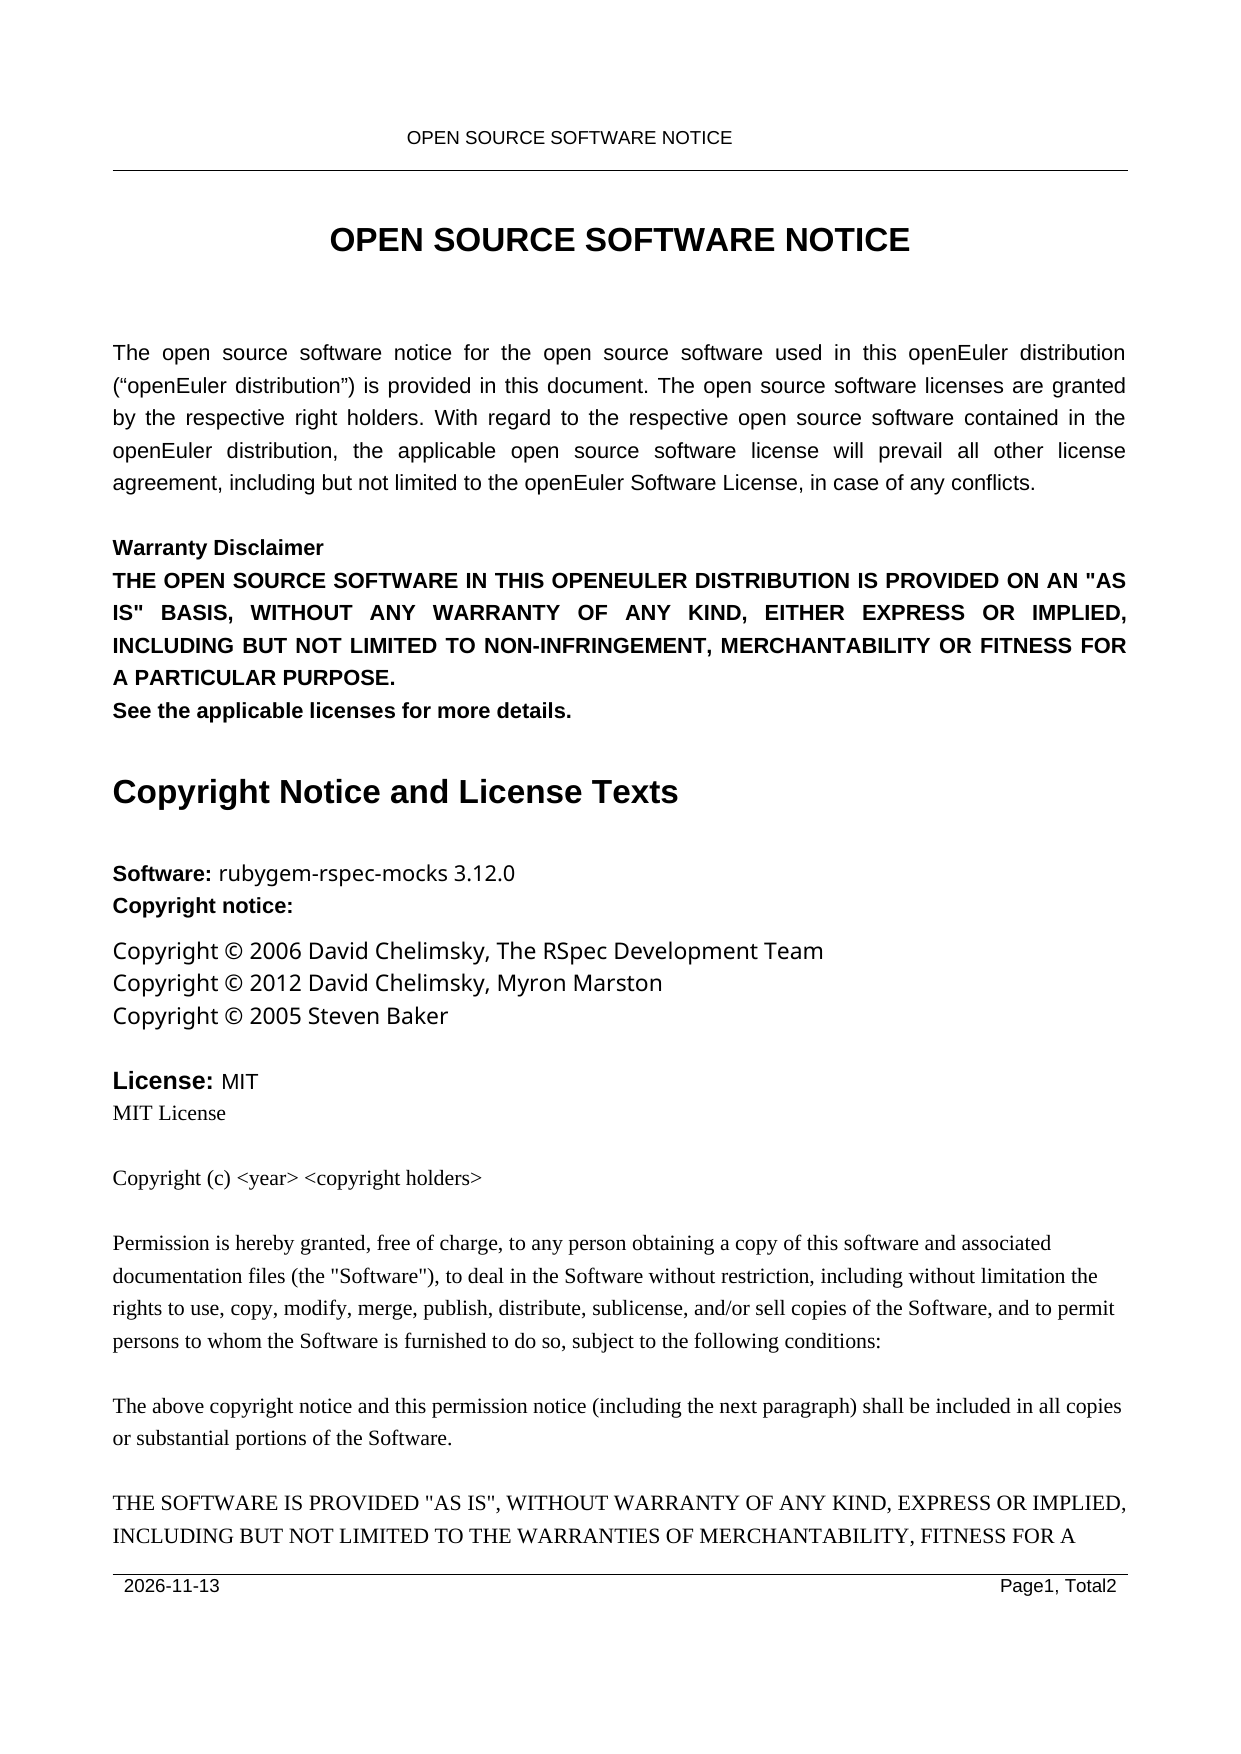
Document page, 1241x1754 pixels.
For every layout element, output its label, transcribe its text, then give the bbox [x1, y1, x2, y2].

text Copyright notice: [112, 889, 1128, 921]
text The open source software notice for the open source software used in this openEuler distribution (“openEuler distribution”) is provided in this document. The open source software licenses are granted by the respective right holders. With regard to the respective open source software contained in the openEuler distribution, the applicable open source software license will prevail all other license agreement, including but not limited to the openEuler Software License, in case of any conflicts. [112, 336, 1128, 499]
text Copyright Notice and License Texts [112, 759, 1128, 824]
title Software: rubygem-rspec-mocks 3.12.0 [112, 856, 1128, 889]
text THE OPEN SOURCE SOFTWARE IN THIS OPENEULER DISTRIBUTION IS PROVIDED ON AN "AS IS" BASIS, WITHOUT ANY WARRANTY OF ANY KIND, EITHER EXPRESS OR IMPLIED, INCLUDING BUT NOT LIMITED TO NON-INFRINGEMENT, MERCHANTABILITY OR FITNESS FOR A PARTICULAR PURPOSE. See the applicable licenses for more details. [112, 564, 1128, 726]
text Warranty Disclaimer [112, 531, 1128, 564]
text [112, 1096, 1128, 1551]
text License: MIT [112, 1064, 1128, 1096]
text OPEN SOURCE SOFTWARE NOTICE [112, 206, 1128, 271]
text Copyright © 2006 David Chelimsky, The RSpec Development Team Copyright © 2012 David Chelimsky, Myron Marston Copyright © 2005 Steven Baker [112, 934, 1128, 1064]
